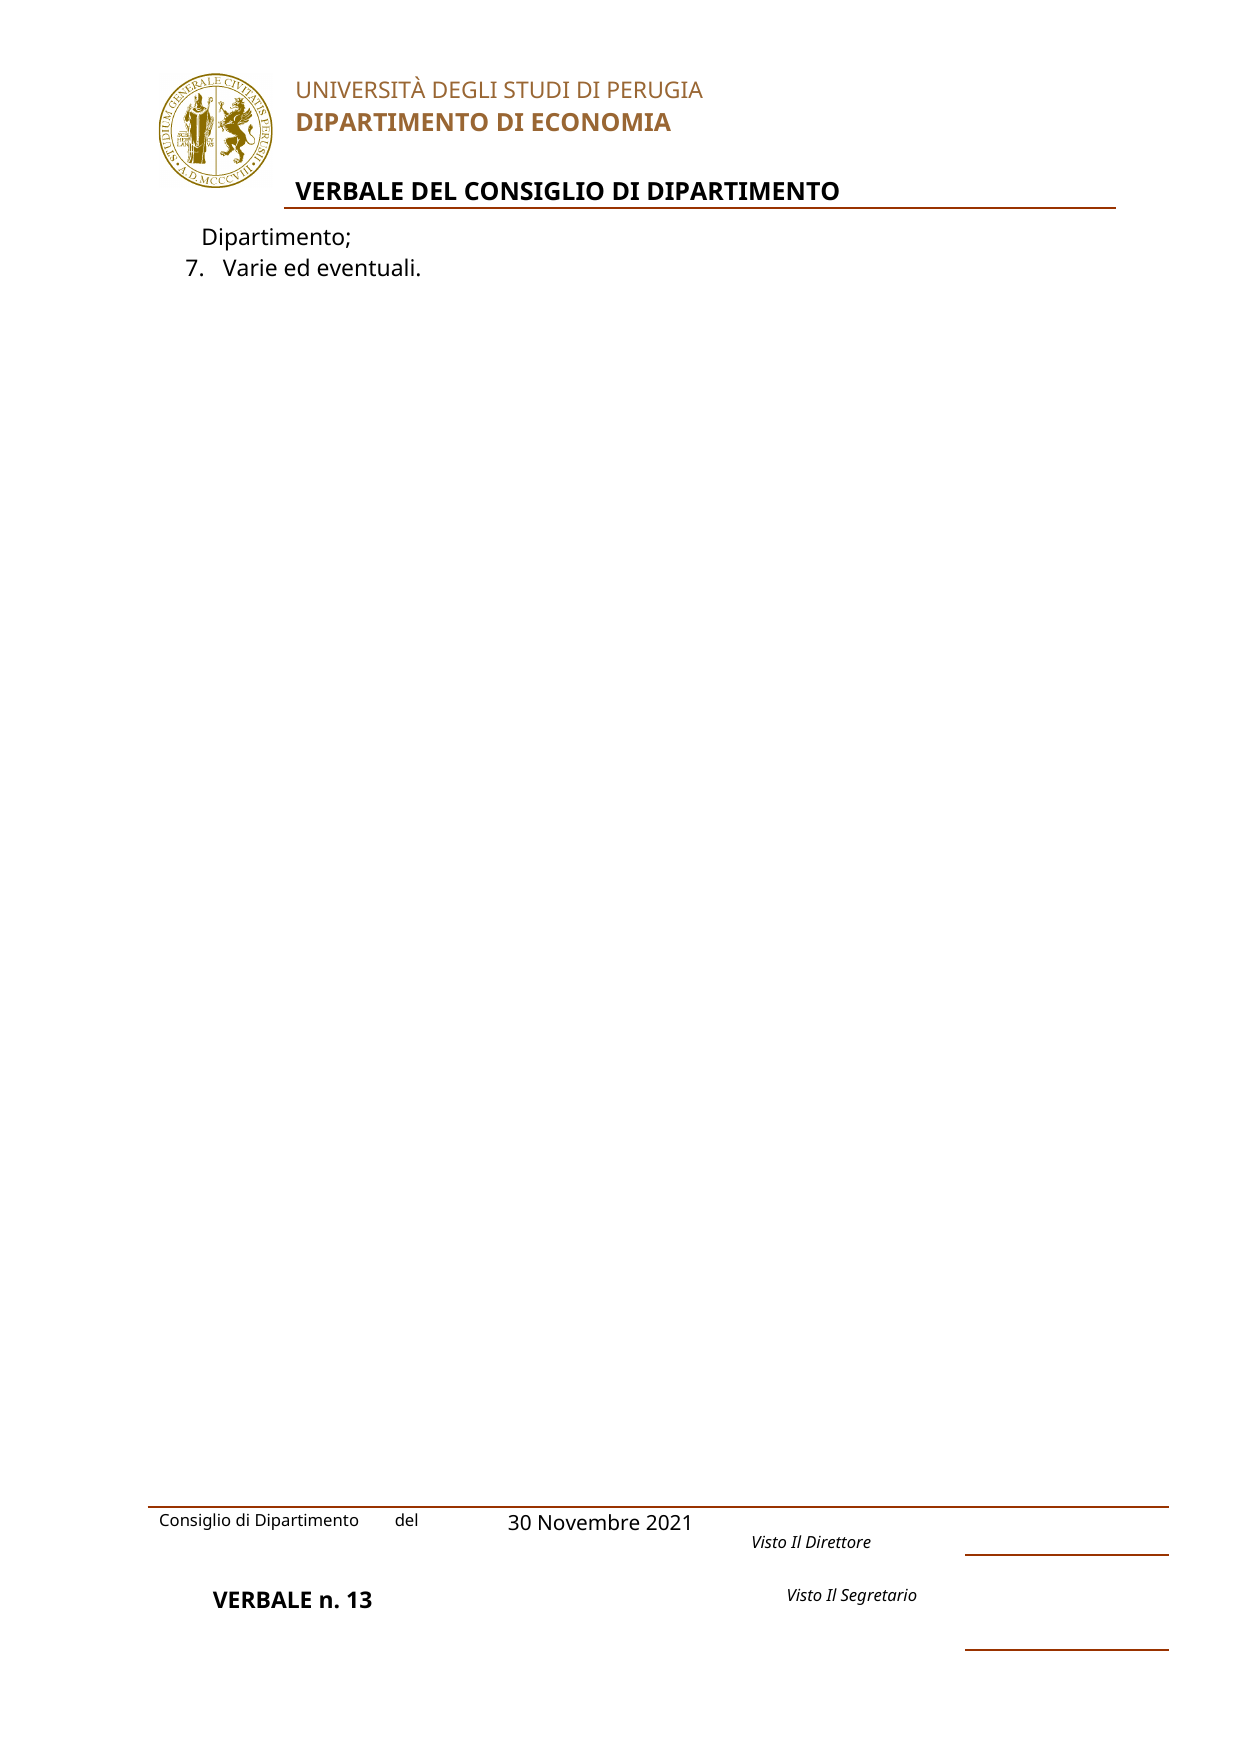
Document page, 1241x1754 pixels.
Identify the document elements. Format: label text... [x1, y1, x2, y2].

text Dipartimento; [148, 221, 1122, 252]
list Varie ed eventuali. [185, 252, 1122, 283]
picture [158, 73, 273, 188]
